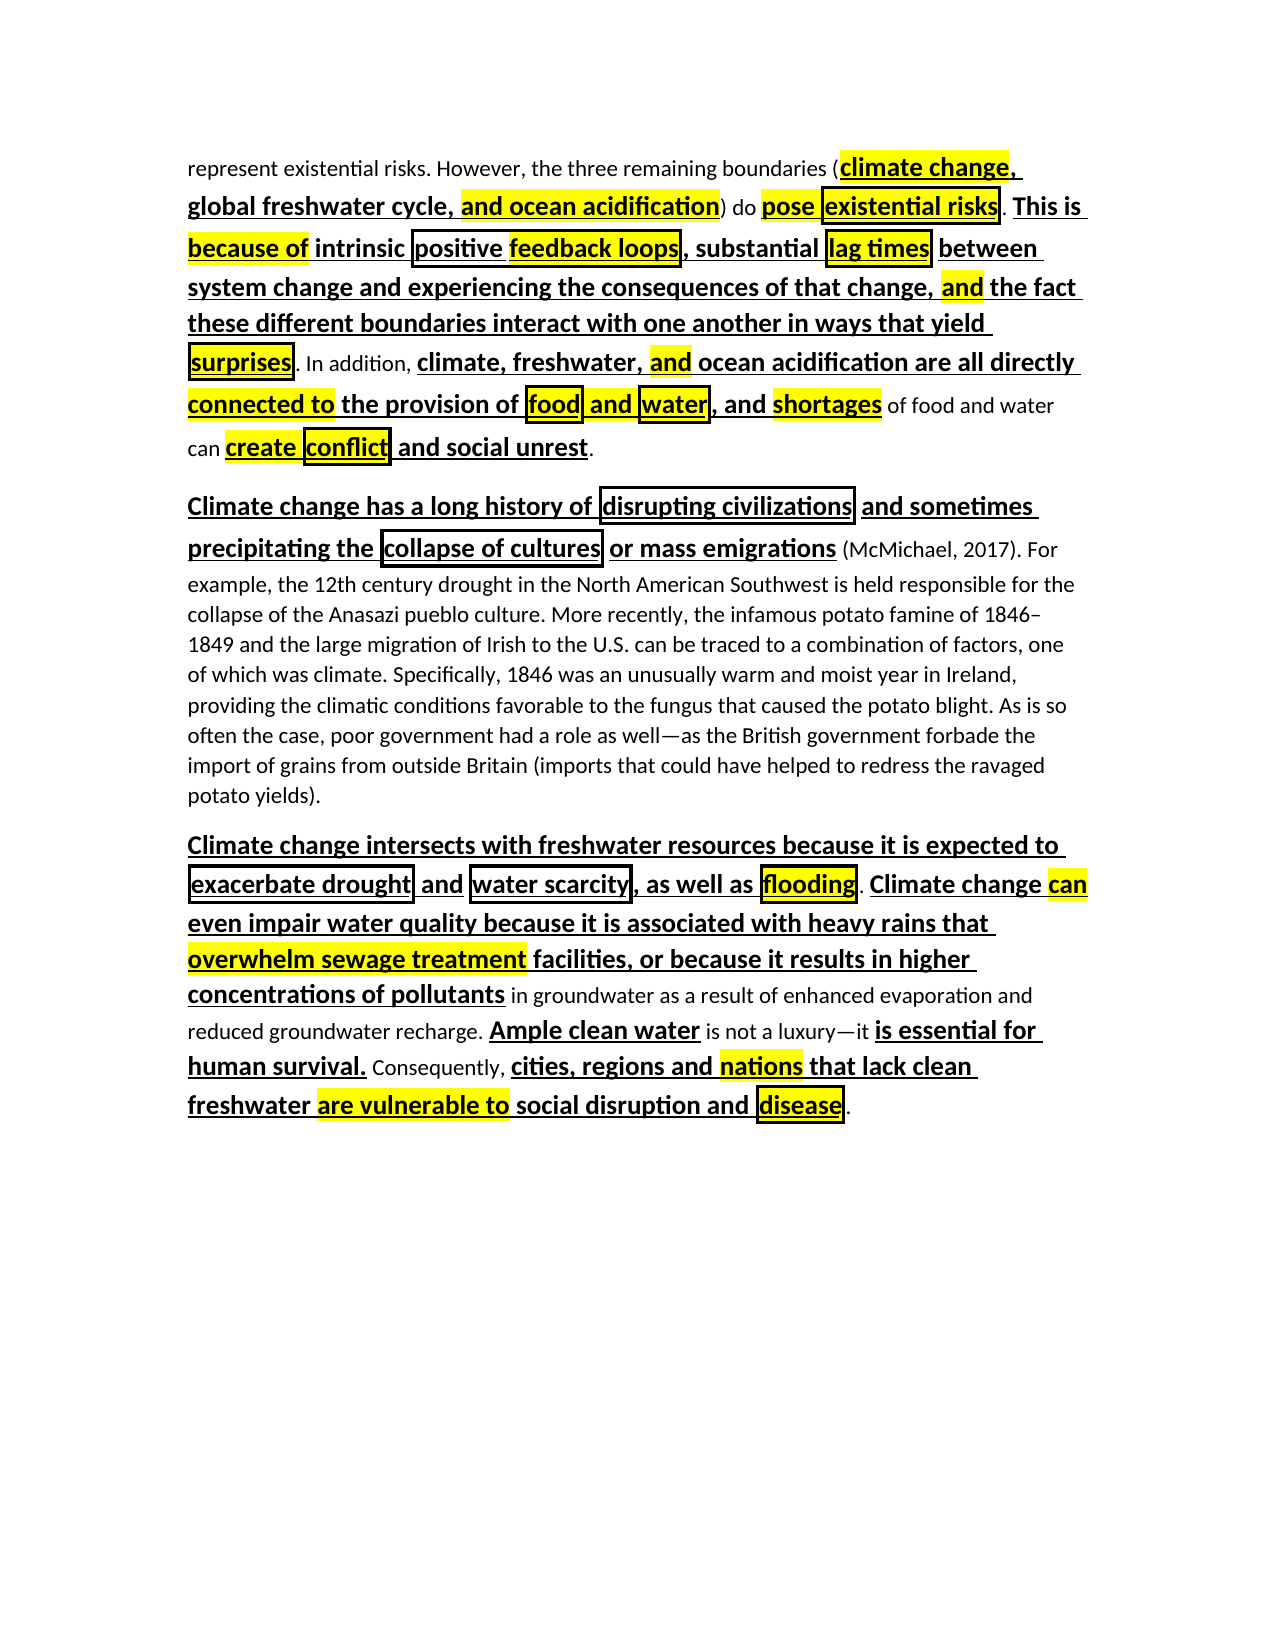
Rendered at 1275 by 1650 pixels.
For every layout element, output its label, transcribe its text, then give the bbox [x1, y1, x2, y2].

text Climate change intersects with freshwater resources because it is expected to exacerbate drought and water scarcity, as well as flooding. Climate change can even impair water quality because it is associated with heavy rains that overwhelm sewage treatment facilities, or because it results in higher concentrations of pollutants in groundwater as a result of enhanced evaporation and reduced groundwater recharge. Ample clean water is not a luxury—it is essential for human survival. Consequently, cities, regions and nations that lack clean freshwater are vulnerable to social disruption and disease. [187, 828, 1087, 1124]
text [187, 150, 1087, 466]
text Climate change has a long history of disrupting civilizations and sometimes precipitating the collapse of cultures or mass emigrations (McMichael, 2017). For example, the 12th century drought in the North American Southwest is held responsible for the collapse of the Anasazi pueblo culture. More recently, the infamous potato famine of 1846–1849 and the large migration of Irish to the U.S. can be traced to a combination of factors, one of which was climate. Specifically, 1846 was an unusually warm and moist year in Ireland, providing the climatic conditions favorable to the fungus that caused the potato blight. As is so often the case, poor government had a role as well—as the British government forbade the import of grains from outside Britain (imports that could have helped to redress the ravaged potato yields). [187, 486, 1087, 809]
